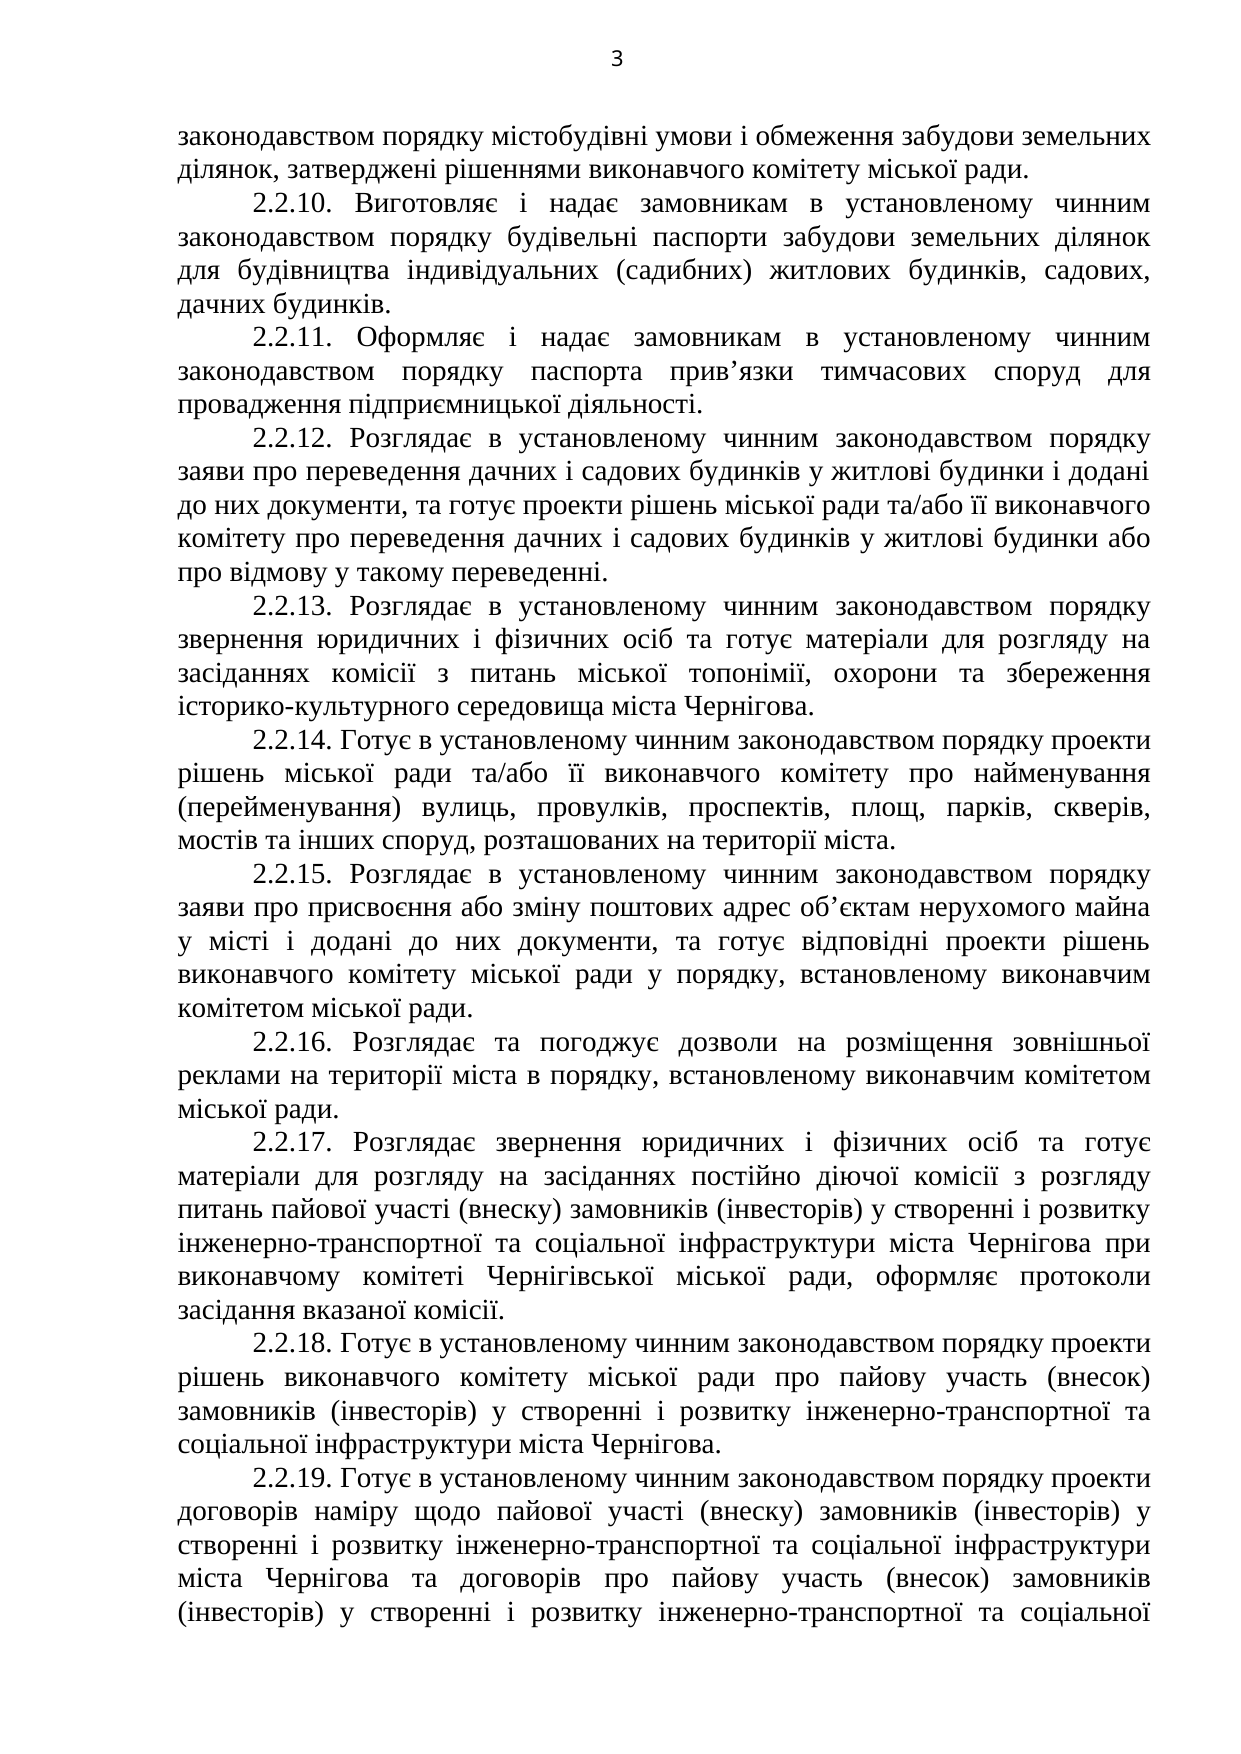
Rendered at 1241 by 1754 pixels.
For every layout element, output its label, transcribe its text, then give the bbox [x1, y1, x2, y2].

text 2.2.16. Розглядає та погоджує дозволи на розміщення зовнішньої реклами на території міста в порядку, встановленому виконавчим комітетом міської ради. [177, 1024, 1152, 1124]
text 2.2.14. Готує в установленому чинним законодавством порядку проекти рішень міської ради та/або її виконавчого комітету про найменування (перейменування) вулиць, провулків, проспектів, площ, парків, скверів, мостів та інших споруд, розташованих на території міста. [177, 722, 1152, 856]
text 2.2.10. Виготовляє і надає замовникам в установленому чинним законодавством порядку будівельні паспорти забудови земельних ділянок для будівництва індивідуальних (садибних) житлових будинків, садових, дачних будинків. [177, 185, 1152, 319]
text 2.2.18. Готує в установленому чинним законодавством порядку проекти рішень виконавчого комітету міської ради про пайову участь (внесок) замовників (інвесторів) у створенні і розвитку інженерно-транспортної та соціальної інфраструктури міста Чернігова. [177, 1326, 1152, 1460]
text 2.2.13. Розглядає в установленому чинним законодавством порядку звернення юридичних і фізичних осіб та готує матеріали для розгляду на засіданнях комісії з питань міської топонімії, охорони та збереження історико-культурного середовища міста Чернігова. [177, 588, 1152, 722]
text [177, 118, 1152, 185]
text 2.2.11. Оформляє і надає замовникам в установленому чинним законодавством порядку паспорта прив’язки тимчасових споруд для провадження підприємницької діяльності. [177, 319, 1152, 420]
text 2.2.15. Розглядає в установленому чинним законодавством порядку заяви про присвоєння або зміну поштових адрес об’єктам нерухомого майна у місті і додані до них документи, та готує відповідні проекти рішень виконавчого комітету міської ради у порядку, встановленому виконавчим комітетом міської ради. [177, 856, 1152, 1024]
text 2.2.17. Розглядає звернення юридичних і фізичних осіб та готує матеріали для розгляду на засіданнях постійно діючої комісії з розгляду питань пайової участі (внеску) замовників (інвесторів) у створенні і розвитку інженерно-транспортної та соціальної інфраструктури міста Чернігова при виконавчому комітеті Чернігівської міської ради, оформляє протоколи засідання вказаної комісії. [177, 1124, 1152, 1326]
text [177, 1460, 1152, 1627]
text 2.2.12. Розглядає в установленому чинним законодавством порядку заяви про переведення дачних і садових будинків у житлові будинки і додані до них документи, та готує проекти рішень міської ради та/або її виконавчого комітету про переведення дачних і садових будинків у житлові будинки або про відмову у такому переведенні. [177, 420, 1152, 588]
